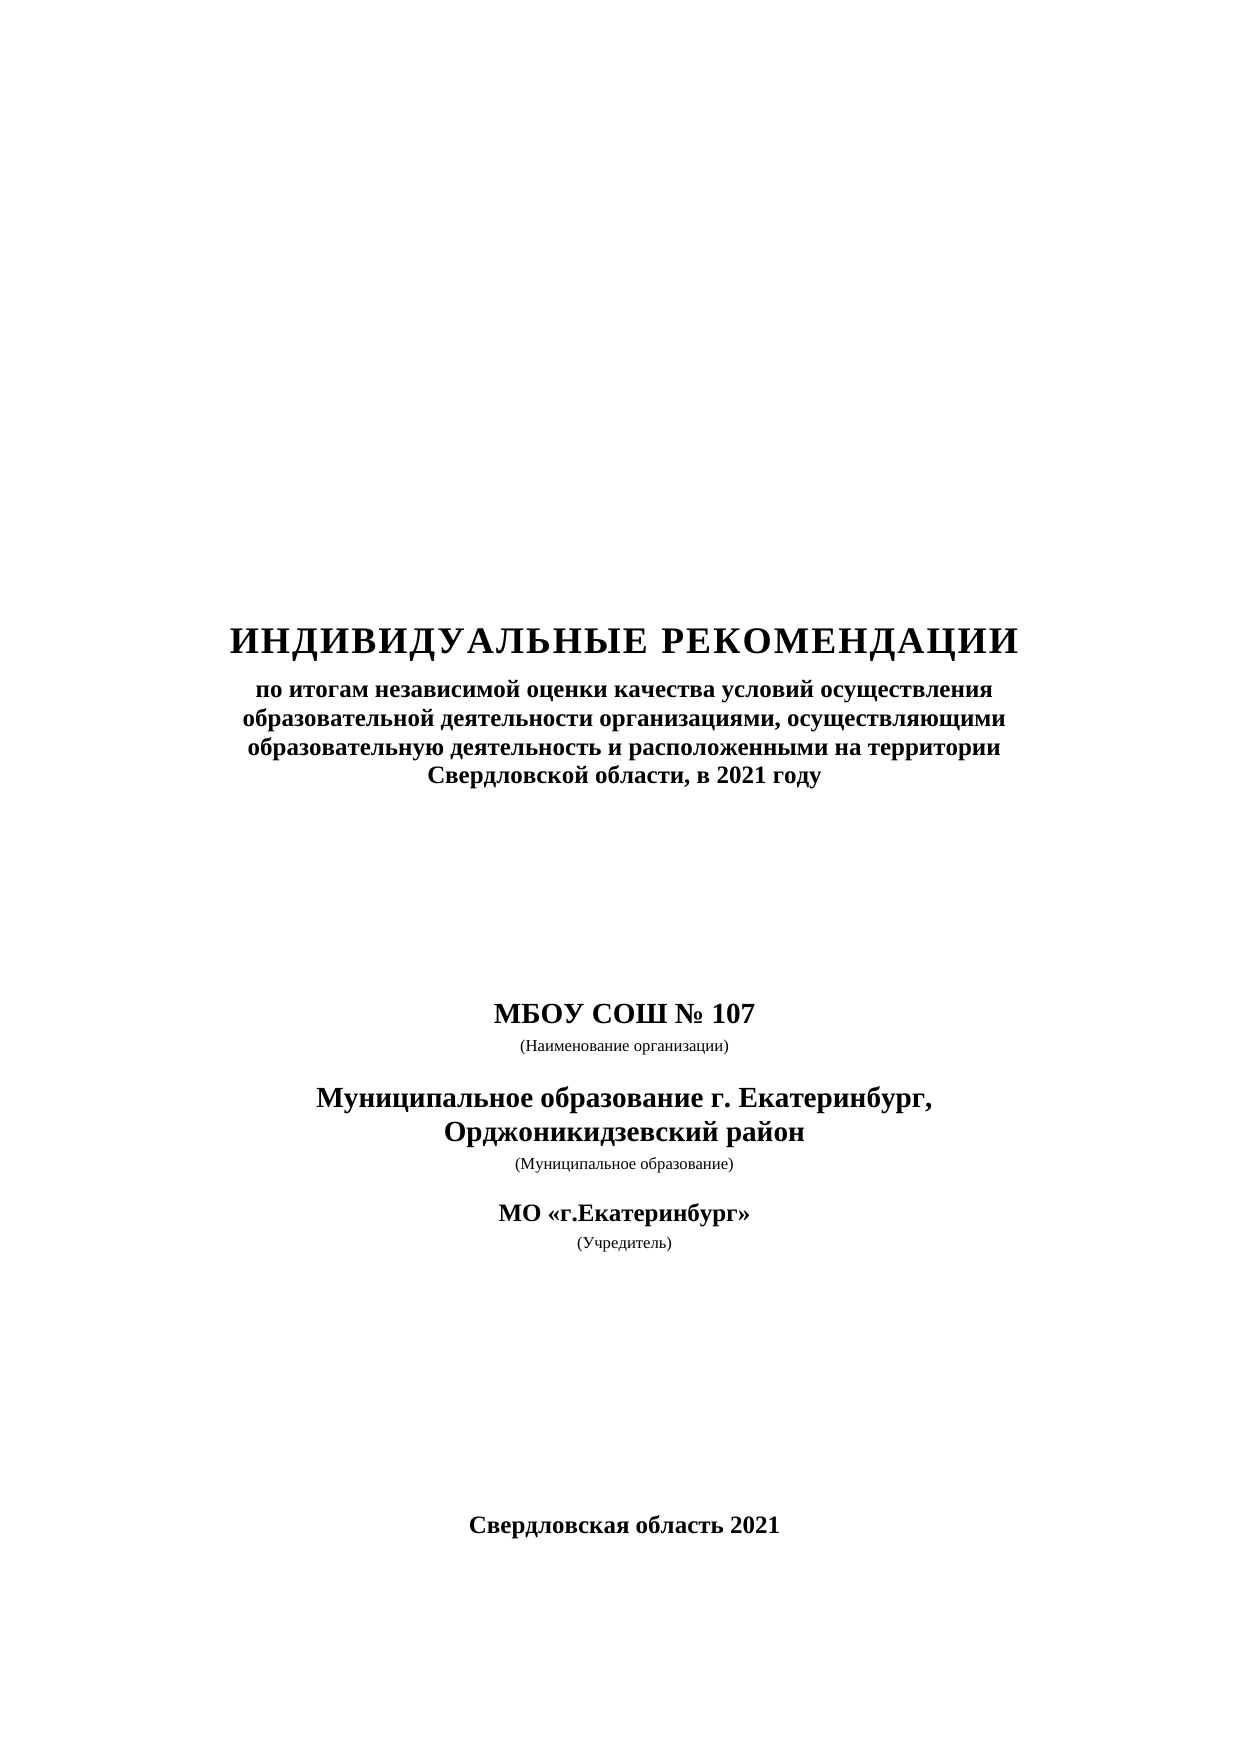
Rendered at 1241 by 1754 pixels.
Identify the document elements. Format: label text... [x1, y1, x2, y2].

text ИНДИВИДУАЛЬНЫЕ РЕКОМЕНДАЦИИ [177, 619, 1071, 662]
text Муниципальное образование г. Екатеринбург, Орджоникидзевский район [177, 1080, 1071, 1147]
text по итогам независимой оценки качества условий осуществления образовательной деятельности организациями, осуществляющими образовательную деятельность и расположенными на территории Свердловской области, в 2021 году [177, 674, 1071, 789]
text (Наименование организации) [177, 1036, 1071, 1055]
text (Муниципальное образование) [177, 1153, 1071, 1173]
text (Учредитель) [177, 1233, 1071, 1252]
text Свердловская область 2021 [177, 1510, 1071, 1539]
text МБОУ СОШ № 107 [177, 996, 1071, 1030]
text МО «г.Екатеринбург» [177, 1198, 1071, 1226]
